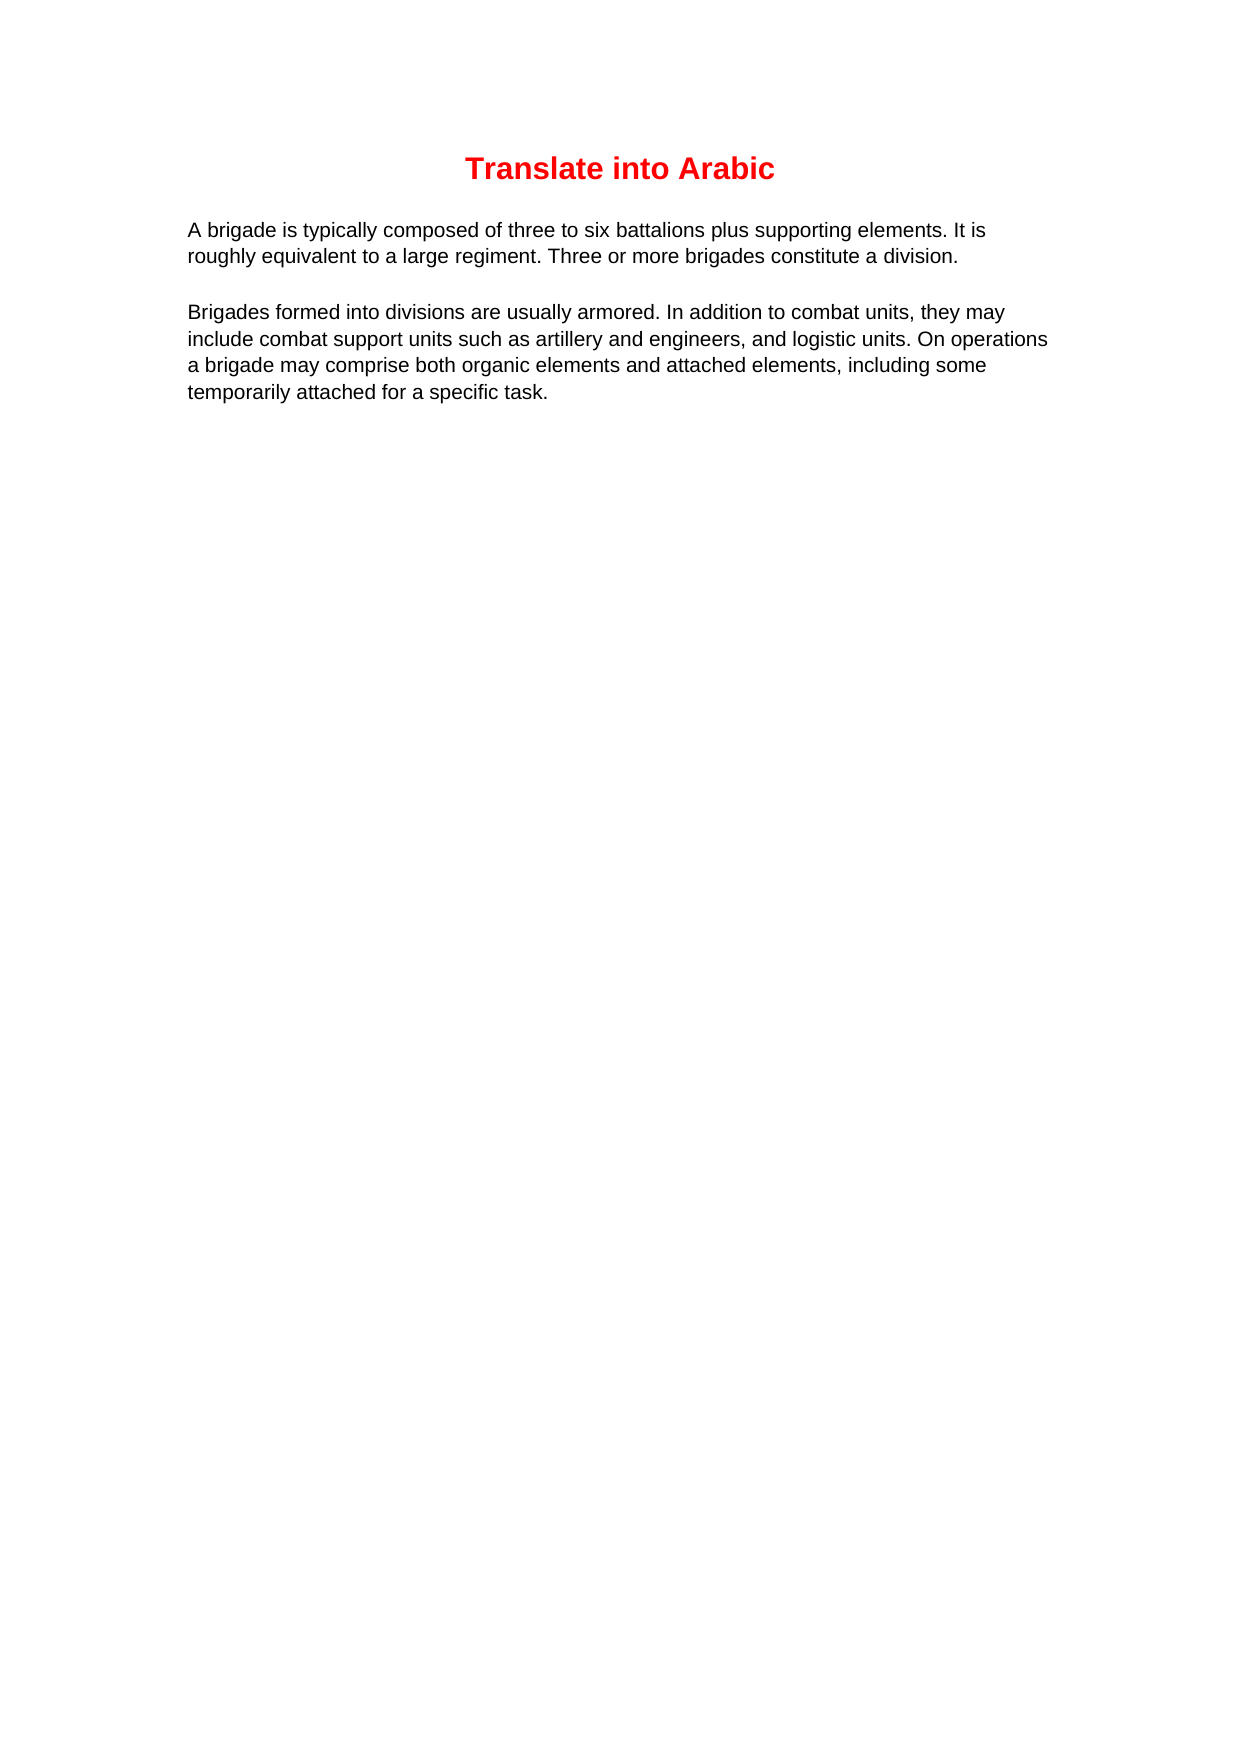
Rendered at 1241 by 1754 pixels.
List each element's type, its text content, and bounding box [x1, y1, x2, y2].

text A brigade is typically composed of three to six battalions plus supporting elements. It is roughly equivalent to a large regiment. Three or more brigades constitute a division. [187, 215, 1053, 268]
text Translate into Arabic [187, 150, 1053, 186]
text Brigades formed into divisions are usually armored. In addition to combat units, they may include combat support units such as artillery and engineers, and logistic units. On operations a brigade may comprise both organic elements and attached elements, including some temporarily attached for a specific task. [187, 297, 1053, 404]
